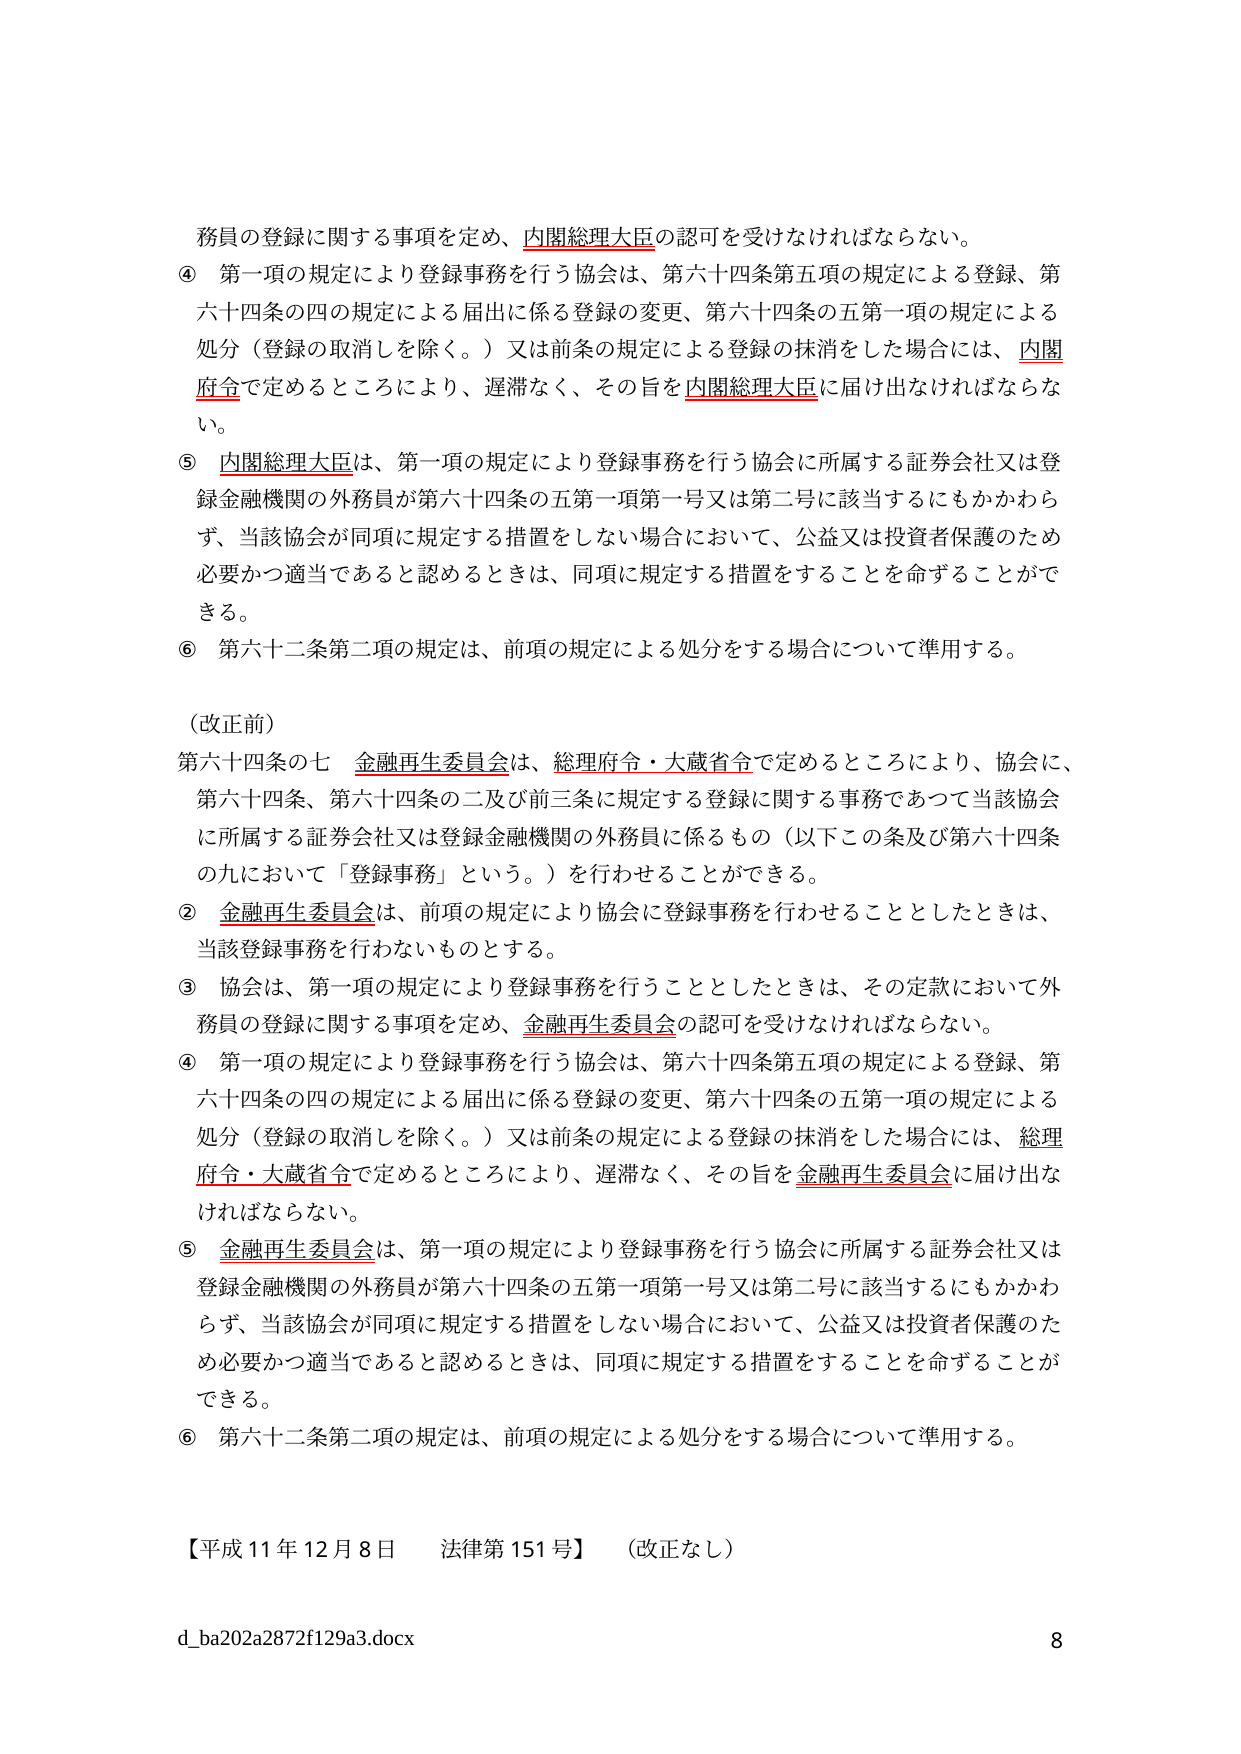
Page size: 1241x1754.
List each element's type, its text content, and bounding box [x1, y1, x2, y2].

text 【平成11年12月8日 法律第151号】 （改正なし） [177, 1529, 1063, 1567]
text ④ 第一項の規定により登録事務を行う協会は、第六十四条第五項の規定による登録、第六十四条の四の規定による届出に係る登録の変更、第六十四条の五第一項の規定による処分（登録の取消しを除く。）又は前条の規定による登録の抹消をした場合には、内閣府令で定めるところにより、遅滞なく、その旨を内閣総理大臣に届け出なければならない。 [177, 254, 1063, 442]
text 第六十四条の七 金融再生委員会は、総理府令・大蔵省令で定めるところにより、協会に、第六十四条、第六十四条の二及び前三条に規定する登録に関する事務であつて当該協会に所属する証券会社又は登録金融機関の外務員に係るもの（以下この条及び第六十四条の九において「登録事務」という。）を行わせることができる。 [177, 742, 1063, 892]
text （改正前） [177, 704, 1063, 742]
text ③ 協会は、第一項の規定により登録事務を行うこととしたときは、その定款において外務員の登録に関する事項を定め、金融再生委員会の認可を受けなければならない。 [177, 967, 1063, 1042]
text ⑤ 内閣総理大臣は、第一項の規定により登録事務を行う協会に所属する証券会社又は登録金融機関の外務員が第六十四条の五第一項第一号又は第二号に該当するにもかかわらず、当該協会が同項に規定する措置をしない場合において、公益又は投資者保護のため必要かつ適当であると認めるときは、同項に規定する措置をすることを命ずることができる。 [177, 442, 1063, 629]
text ⑤ 金融再生委員会は、第一項の規定により登録事務を行う協会に所属する証券会社又は登録金融機関の外務員が第六十四条の五第一項第一号又は第二号に該当するにもかかわらず、当該協会が同項に規定する措置をしない場合において、公益又は投資者保護のため必要かつ適当であると認めるときは、同項に規定する措置をすることを命ずることができる。 [177, 1229, 1063, 1417]
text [177, 217, 1063, 254]
text ④ 第一項の規定により登録事務を行う協会は、第六十四条第五項の規定による登録、第六十四条の四の規定による届出に係る登録の変更、第六十四条の五第一項の規定による処分（登録の取消しを除く。）又は前条の規定による登録の抹消をした場合には、総理府令・大蔵省令で定めるところにより、遅滞なく、その旨を金融再生委員会に届け出なければならない。 [177, 1042, 1063, 1229]
text ⑥ 第六十二条第二項の規定は、前項の規定による処分をする場合について準用する。 [177, 1417, 1063, 1454]
text ⑥ 第六十二条第二項の規定は、前項の規定による処分をする場合について準用する。 [177, 629, 1063, 667]
text ② 金融再生委員会は、前項の規定により協会に登録事務を行わせることとしたときは、当該登録事務を行わないものとする。 [177, 892, 1063, 967]
